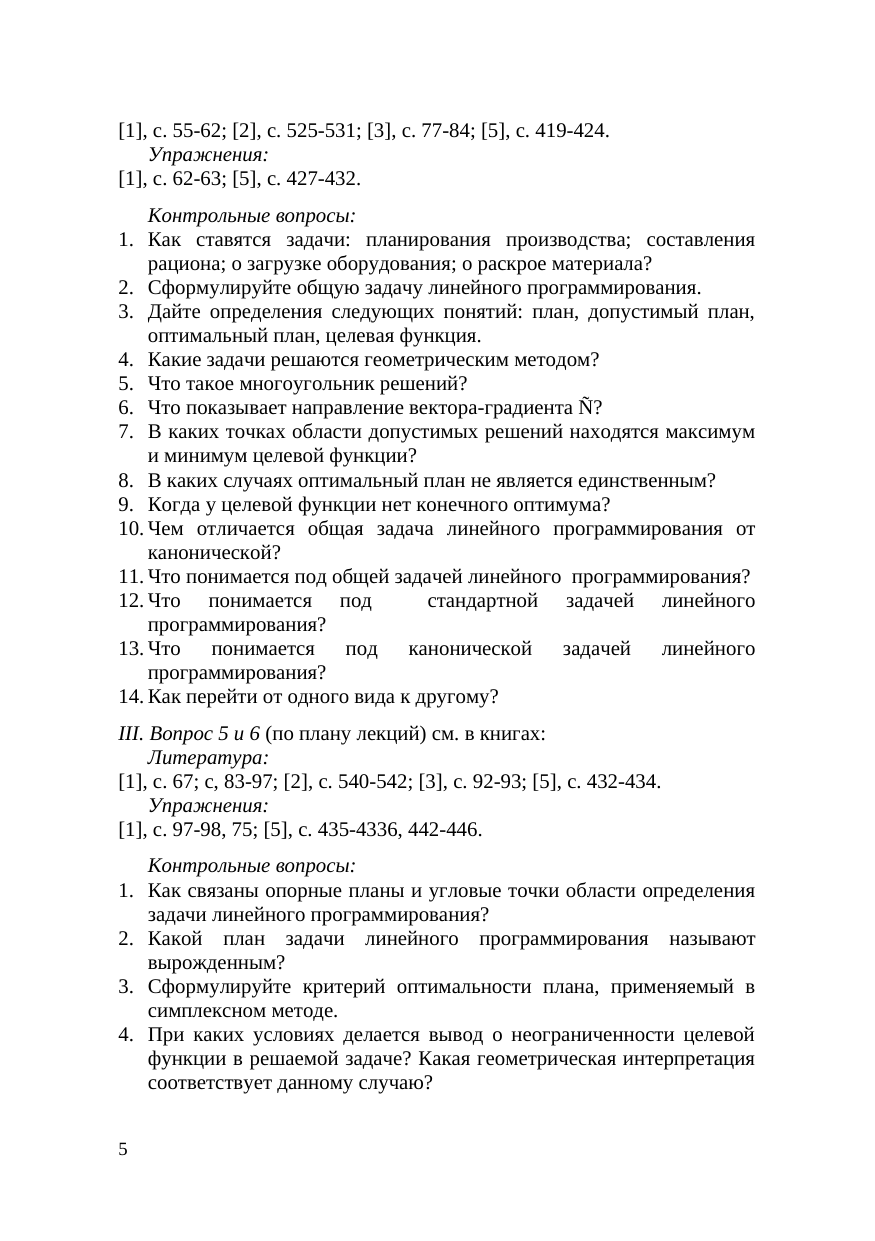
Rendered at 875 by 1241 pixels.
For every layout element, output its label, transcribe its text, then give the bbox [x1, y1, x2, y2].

list Сформулируйте критерий оптимальности плана, применяемый в симплексном методе. [118, 974, 756, 1022]
list Как перейти от одного вида к другому? [118, 684, 756, 708]
text [1], с. 97-98, 75; [5], с. 435-4336, 442-446. [118, 817, 756, 841]
list Сформулируйте общую задачу линейного программирования. [118, 275, 756, 299]
list Какой план задачи линейного программирования называют вырожденным? [118, 926, 756, 974]
list Что показывает направление вектора-градиента Ñ? [118, 395, 756, 419]
list Дайте определения следующих понятий: план, допустимый план, оптимальный план, целевая функция. [118, 299, 756, 347]
list Что такое многоугольник решений? [118, 371, 756, 395]
text Упражнения: [118, 142, 756, 166]
text Литература: [148, 745, 756, 769]
text Контрольные вопросы: [118, 853, 756, 877]
list Чем отличается общая задача линейного программирования от канонической? [118, 516, 756, 564]
text Контрольные вопросы: [118, 203, 756, 227]
list Что понимается под канонической задачей линейного программирования? [118, 636, 756, 684]
text Упражнения: [118, 793, 756, 817]
list В каких точках области допустимых решений находятся максимум и минимум целевой функции? [118, 419, 756, 467]
list При каких условиях делается вывод о неограниченности целевой функции в решаемой задаче? Какая геометрическая интерпретация соответствует данному случаю? [118, 1022, 756, 1094]
list Что понимается под стандартной задачей линейного программирования? [118, 588, 756, 636]
list Как связаны опорные планы и угловые точки области определения задачи линейного программирования? [118, 877, 756, 926]
list Что понимается под общей задачей линейного программирования? [118, 564, 756, 588]
text [1], с. 67; с, 83-97; [2], с. 540-542; [3], с. 92-93; [5], с. 432-434. [118, 769, 756, 793]
text III. Вопрос 5 и 6 (по плану лекций) см. в книгах: [118, 721, 756, 745]
text [1], с. 62-63; [5], с. 427-432. [118, 166, 756, 190]
list Когда у целевой функции нет конечного оптимума? [118, 492, 756, 516]
list Какие задачи решаются геометрическим методом? [118, 347, 756, 371]
text [1], с. 55-62; [2], с. 525-531; [3], с. 77-84; [5], с. 419-424. [118, 118, 756, 142]
list Как ставятся задачи: планирования производства; составления рациона; о загрузке оборудования; о раскрое материала? [118, 227, 756, 275]
list В каких случаях оптимальный план не является единственным? [118, 467, 756, 492]
